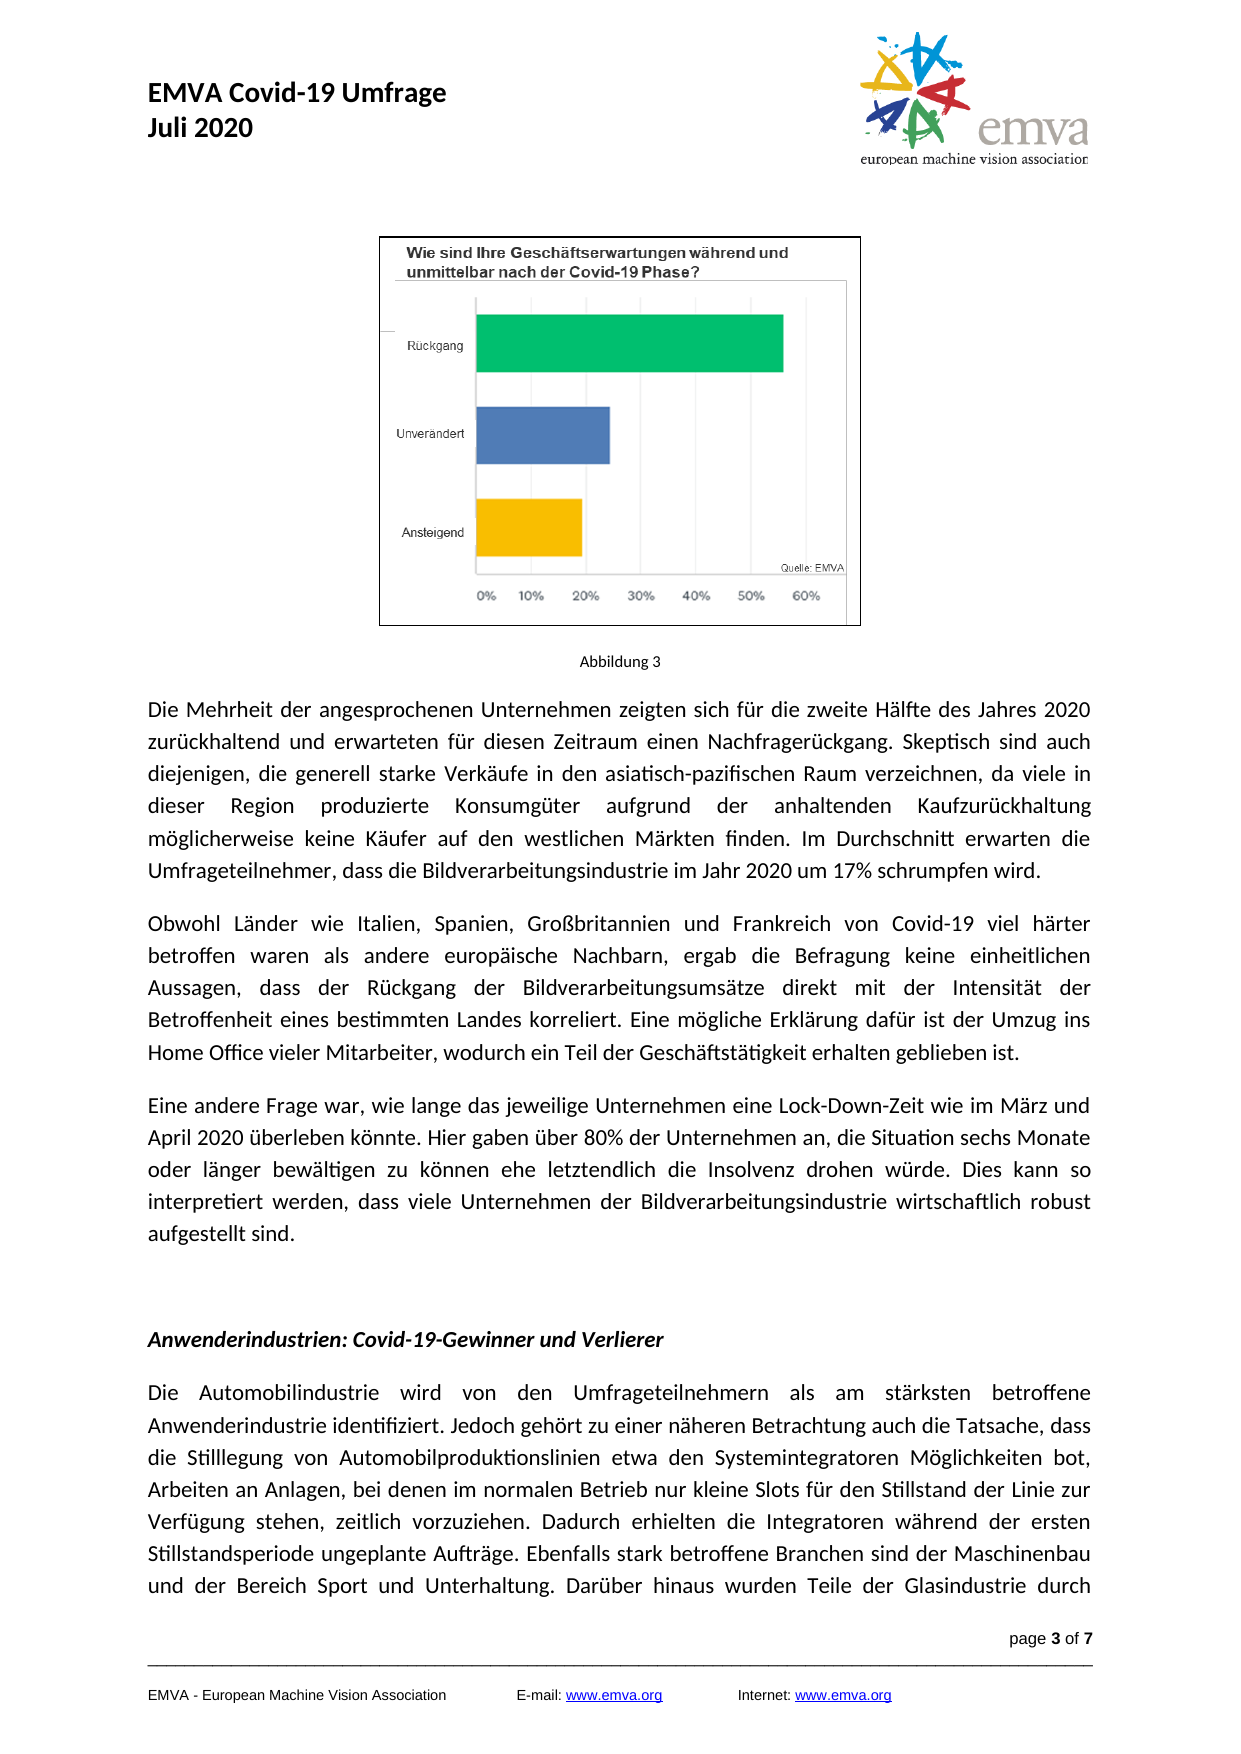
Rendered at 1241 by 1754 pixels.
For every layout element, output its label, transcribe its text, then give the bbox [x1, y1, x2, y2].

picture [921, 52, 928, 64]
text Die Mehrheit der angesprochenen Unternehmen zeigten sich für die zweite Hälfte des Jahres 2020 zurückhaltend und erwarteten für diesen Zeitraum einen Nachfragerückgang. Skeptisch sind auch diejenigen, die generell starke Verkäufe in den asiatisch-pazifischen Raum verzeichnen, da viele in dieser Region produzierte Konsumgüter aufgrund der anhaltenden Kaufzurückhaltung möglicherweise keine Käufer auf den westlichen Märkten finden. Im Durchschnitt erwarten die Umfrageteilnehmer, dass die Bildverarbeitungsindustrie im Jahr 2020 um 17% schrumpfen wird. [148, 695, 1093, 884]
picture [380, 238, 860, 625]
text Anwenderindustrien: Covid-19-Gewinner und Verlierer [148, 1326, 1093, 1353]
text Abbildung 3 [148, 651, 1093, 671]
text Eine andere Frage war, wie lange das jeweilige Unternehmen eine Lock-Down-Zeit wie im März und April 2020 überleben könnte. Hier gaben über 80% der Unternehmen an, die Situation sechs Monate oder länger bewältigen zu können ehe letztendlich die Insolvenz drohen würde. Dies kann so interpretiert werden, dass viele Unternehmen der Bildverarbeitungsindustrie wirtschaftlich robust aufgestellt sind. [148, 1091, 1093, 1247]
picture [859, 32, 1088, 164]
text Obwohl Länder wie Italien, Spanien, Großbritannien und Frankreich von Covid-19 viel härter betroffen waren als andere europäische Nachbarn, ergab die Befragung keine einheitlichen Aussagen, dass der Rückgang der Bildverarbeitungsumsätze direkt mit der Intensität der Betroffenheit eines bestimmten Landes korreliert. Eine mögliche Erklärung dafür ist der Umzug ins Home Office vieler Mitarbeiter, wodurch ein Teil der Geschäftstätigkeit erhalten geblieben ist. [148, 909, 1093, 1066]
